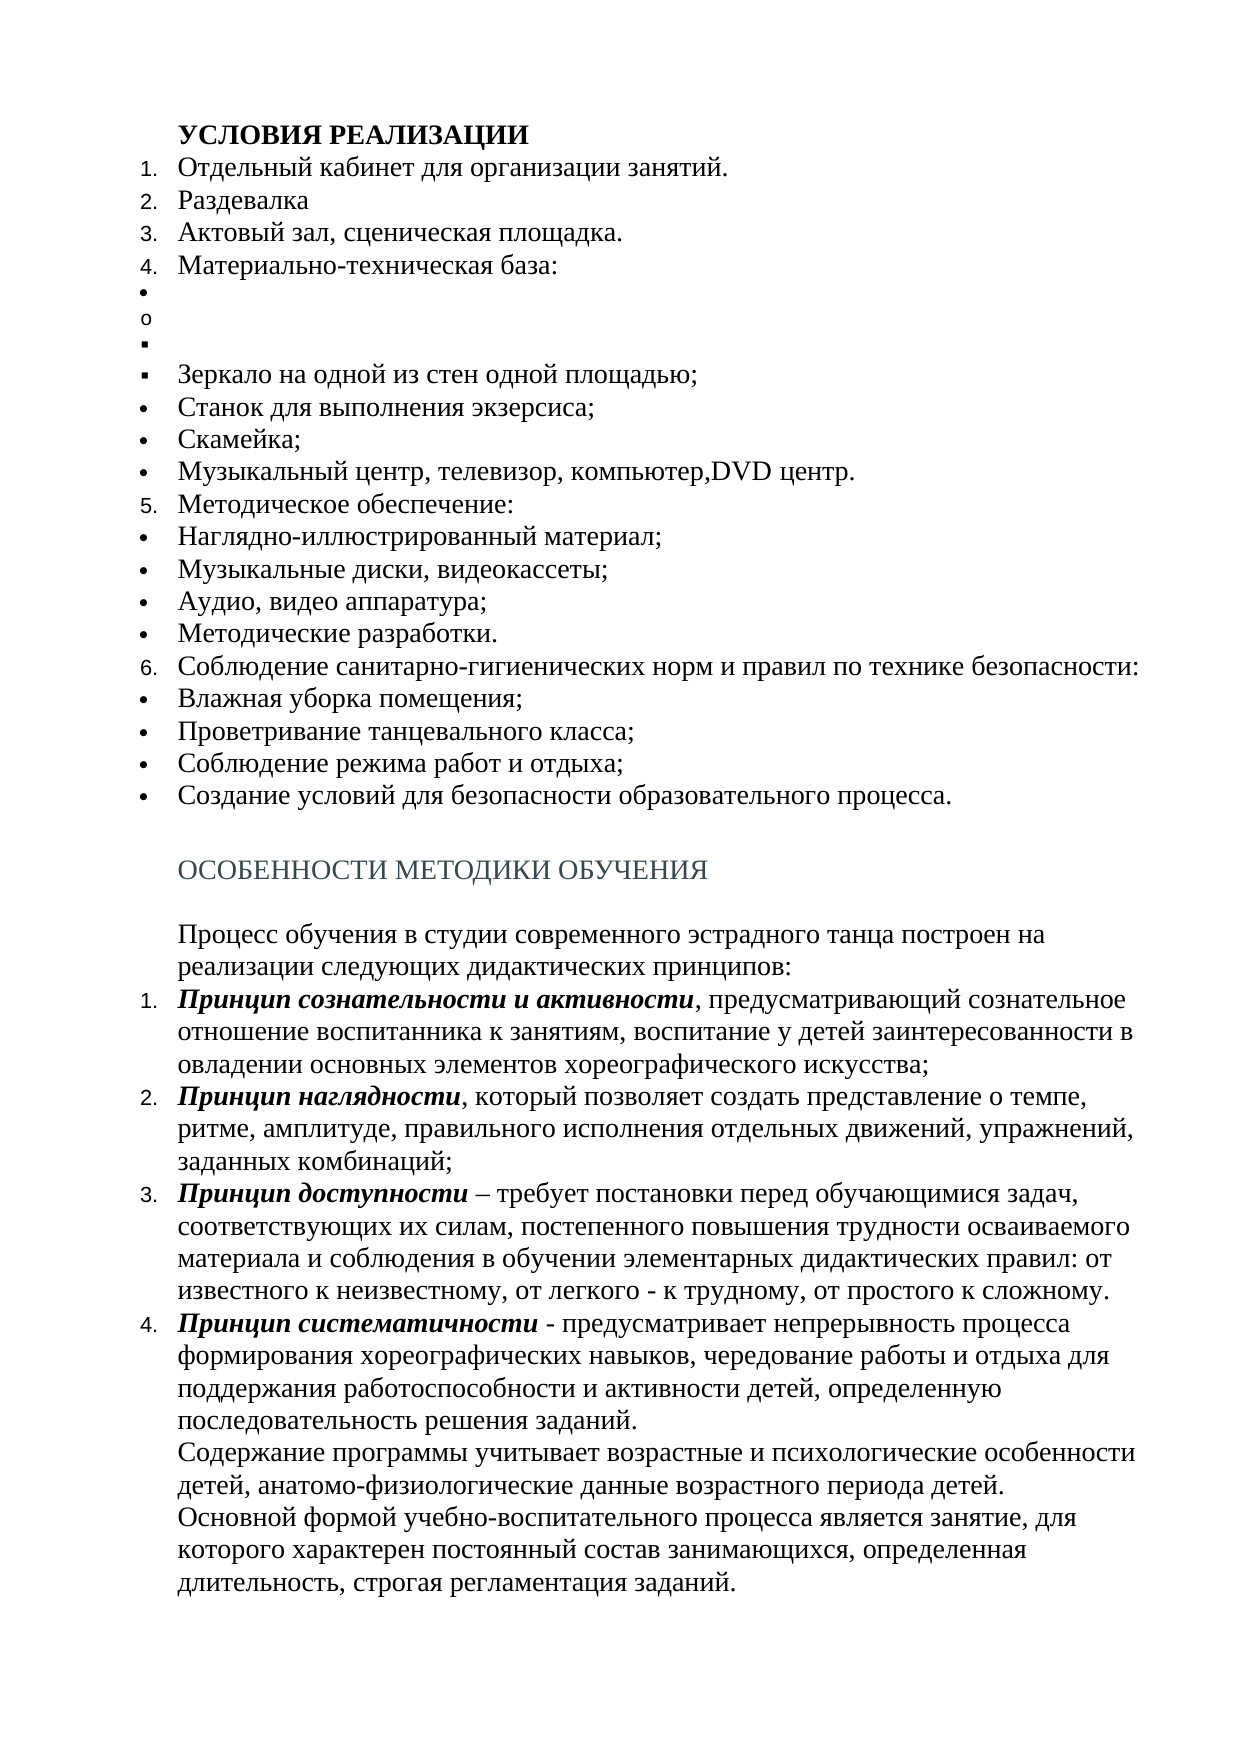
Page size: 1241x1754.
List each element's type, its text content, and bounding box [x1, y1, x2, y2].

list Материально-техническая база: [140, 248, 1152, 280]
list Принцип систематичности - предусматривает непрерывность процесса формирования хореографических навыков, чередование работы и отдыха для поддержания работоспособности и активности детей, определенную последовательность решения заданий. [140, 1306, 1152, 1435]
list Принцип доступности – требует постановки перед обучающимися задач, соответствующих их силам, постепенного повышения трудности осваиваемого материала и соблюдения в обучении элементарных дидактических правил: от известного к неизвестному, от легкого - к трудному, от простого к сложному. [140, 1176, 1152, 1306]
list Зеркало на одной из стен одной площадью; [140, 357, 1152, 390]
list Станок для выполнения экзерсиса; [140, 390, 1152, 422]
list Создание условий для безопасности образовательного процесса. [140, 778, 1152, 811]
list Скамейка; [140, 422, 1152, 454]
list Наглядно-иллюстрированный материал; [140, 519, 1152, 552]
list Методическое обеспечение: [140, 487, 1152, 519]
text Содержание программы учитывает возрастные и психологические особенности детей, анатомо-физиологические данные возрастного периода детей. [177, 1435, 1152, 1500]
list Влажная уборка помещения; [140, 681, 1152, 714]
list Музыкальные диски, видеокассеты; [140, 552, 1152, 584]
list Отдельный кабинет для организации занятий. [140, 151, 1152, 183]
text ОСОБЕННОСТИ МЕТОДИКИ ОБУЧЕНИЯ [177, 811, 1152, 886]
list Раздевалка [140, 183, 1152, 215]
list Методические разработки. [140, 616, 1152, 649]
list Соблюдение режима работ и отдыха; [140, 746, 1152, 778]
list Соблюдение санитарно-гигиенических норм и правил по технике безопасности: [140, 649, 1152, 681]
text Основной формой учебно-воспитательного процесса является занятие, для которого характерен постоянный состав занимающихся, определенная длительность, строгая регламентация заданий. [177, 1500, 1152, 1597]
list Музыкальный центр, телевизор, компьютер,DVD центр. [140, 454, 1152, 487]
list Принцип наглядности, который позволяет создать представление о темпе, ритме, амплитуде, правильного исполнения отдельных движений, упражнений, заданных комбинаций; [140, 1079, 1152, 1176]
list Проветривание танцевального класса; [140, 714, 1152, 746]
list Актовый зал, сценическая площадка. [140, 215, 1152, 248]
text УСЛОВИЯ РЕАЛИЗАЦИИ [177, 118, 1152, 151]
text Процесс обучения в студии современного эстрадного танца построен на реализации следующих дидактических принципов: [177, 917, 1152, 982]
list Аудио, видео аппаратура; [140, 584, 1152, 616]
list Принцип сознательности и активности, предусматривающий сознательное отношение воспитанника к занятиям, воспитание у детей заинтересованности в овладении основных элементов хореографического искусства; [140, 982, 1152, 1079]
